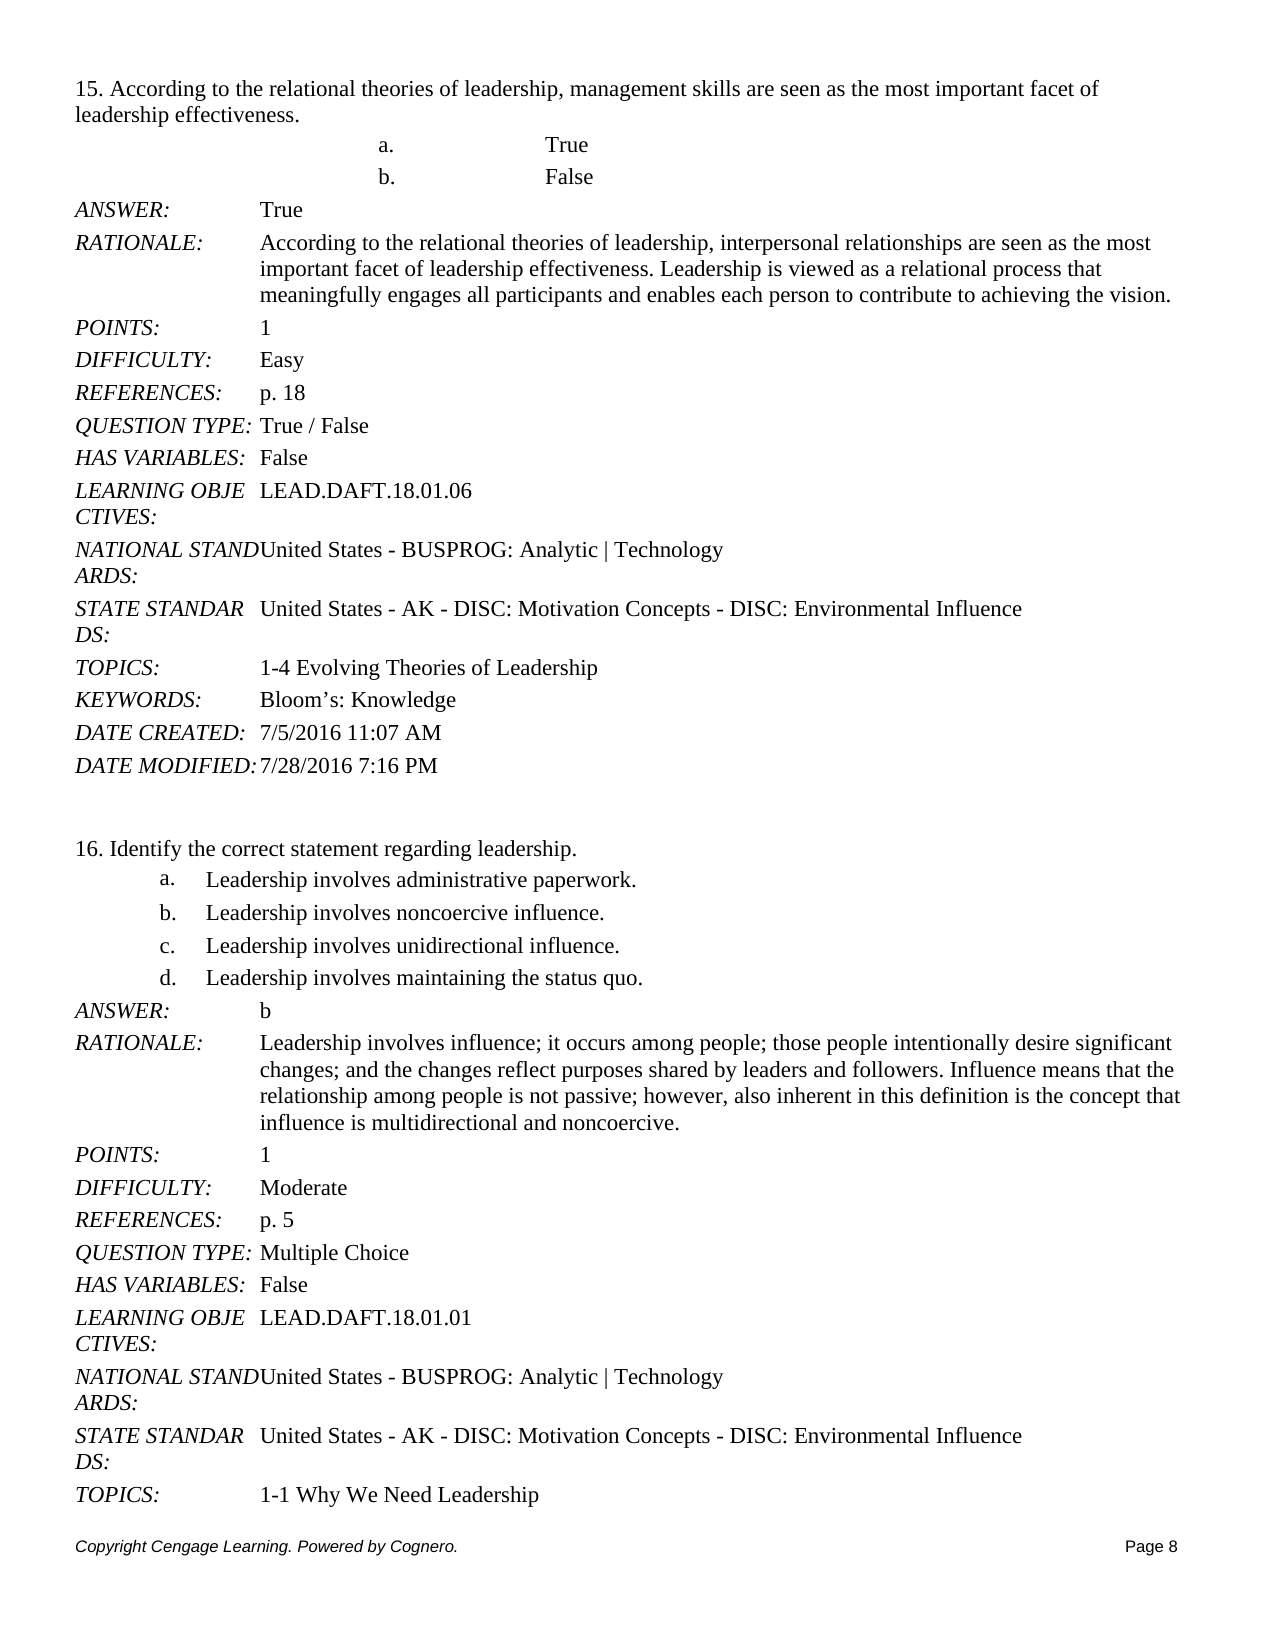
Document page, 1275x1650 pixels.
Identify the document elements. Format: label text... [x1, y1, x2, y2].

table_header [75, 835, 1200, 1511]
table_header 15. According to the relational theories of leadership, management skills are seen as the most important facet of leadership effectiveness. [75, 75, 1200, 808]
